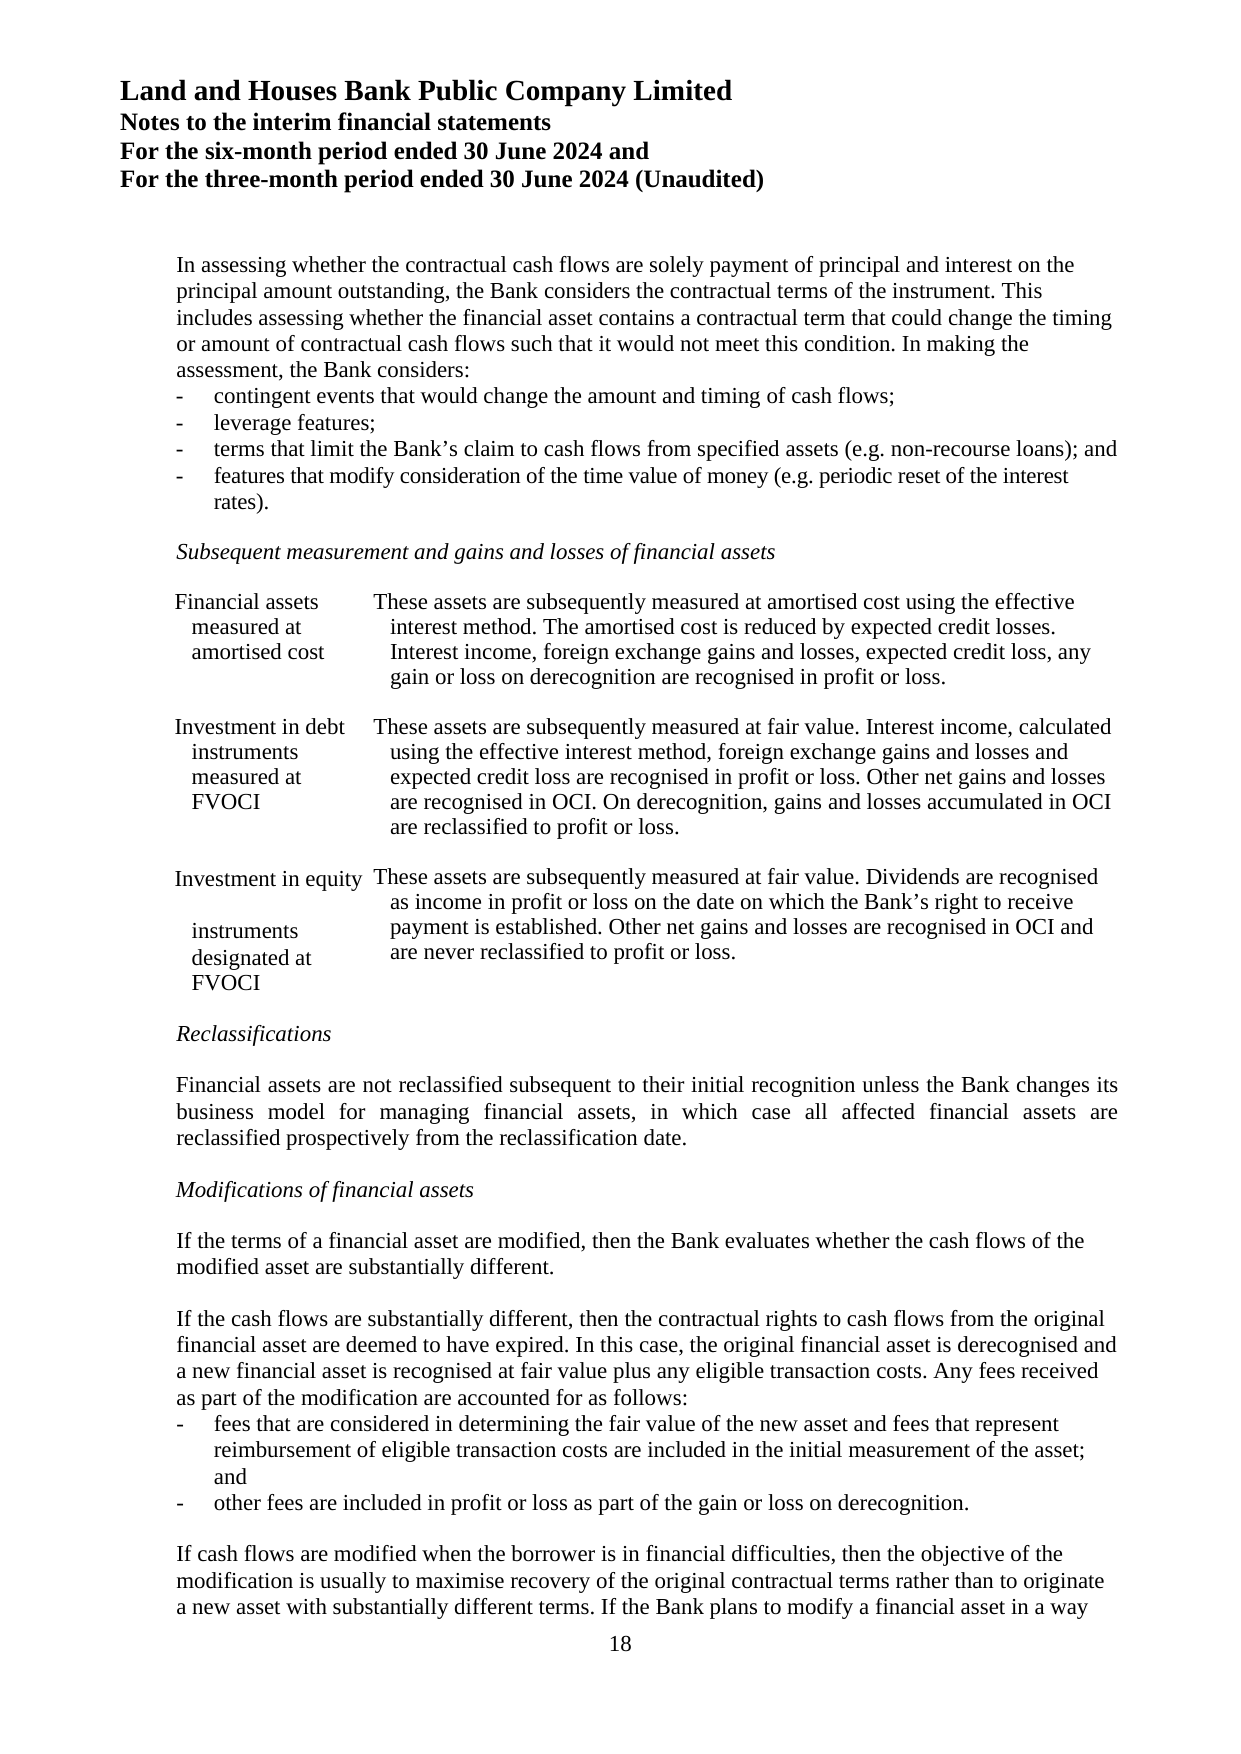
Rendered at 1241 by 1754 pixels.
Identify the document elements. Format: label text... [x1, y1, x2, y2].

text If the cash flows are substantially different, then the contractual rights to cash flows from the original financial asset are deemed to have expired. In this case, the original financial asset is derecognised and a new financial asset is recognised at fair value plus any eligible transaction costs. Any fees received as part of the modification are accounted for as follows: [176, 1305, 1120, 1410]
list features that modify consideration of the time value of money (e.g. periodic reset of the interest rates). [176, 462, 1120, 514]
list fees that are considered in determining the fair value of the new asset and fees that represent reimbursement of eligible transaction costs are included in the initial measurement of the asset; and [176, 1410, 1120, 1489]
table_cell Investment in debt instruments measured at FVOCI [174, 715, 362, 865]
text In assessing whether the contractual cash flows are solely payment of principal and interest on the principal amount outstanding, the Bank considers the contractual terms of the instrument. This includes assessing whether the financial asset contains a contractual term that could change the timing or amount of contractual cash flows such that it would not meet this condition. In making the assessment, the Bank considers: [176, 251, 1120, 383]
table_header These assets are subsequently measured at amortised cost using the effective interest method. The amortised cost is reduced by expected credit losses. Interest income, foreign exchange gains and losses, expected credit loss, any gain or loss on derecognition are recognised in profit or loss. [362, 590, 1127, 715]
text Reclassifications [176, 1020, 1120, 1047]
text If the terms of a financial asset are modified, then the Bank evaluates whether the cash flows of the modified asset are substantially different. [176, 1227, 1120, 1280]
text Subsequent measurement and gains and losses of financial assets [176, 538, 1120, 565]
list leverage features; [176, 409, 1120, 435]
table_cell These assets are subsequently measured at fair value. Dividends are recognised as income in profit or loss on the date on which the Bank’s right to receive payment is established. Other net gains and losses are recognised in OCI and are never reclassified to profit or loss. [362, 865, 1127, 995]
table_cell Investment in equity instruments designated at FVOCI [174, 865, 362, 995]
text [176, 1541, 1120, 1619]
table_header Financial assets measured at amortised cost [174, 590, 362, 715]
list contingent events that would change the amount and timing of cash flows; [176, 383, 1120, 409]
text Financial assets are not reclassified subsequent to their initial recognition unless the Bank changes its business model for managing financial assets, in which case all affected financial assets are reclassified prospectively from the reclassification date. [176, 1072, 1120, 1151]
list other fees are included in profit or loss as part of the gain or loss on derecognition. [176, 1489, 1120, 1516]
text Modifications of financial assets [176, 1176, 1120, 1202]
list terms that limit the Bank’s claim to cash flows from specified assets (e.g. non-recourse loans); and [176, 435, 1120, 462]
table_cell These assets are subsequently measured at fair value. Interest income, calculated using the effective interest method, foreign exchange gains and losses and expected credit loss are recognised in profit or loss. Other net gains and losses are recognised in OCI. On derecognition, gains and losses accumulated in OCI are reclassified to profit or loss. [362, 715, 1127, 865]
